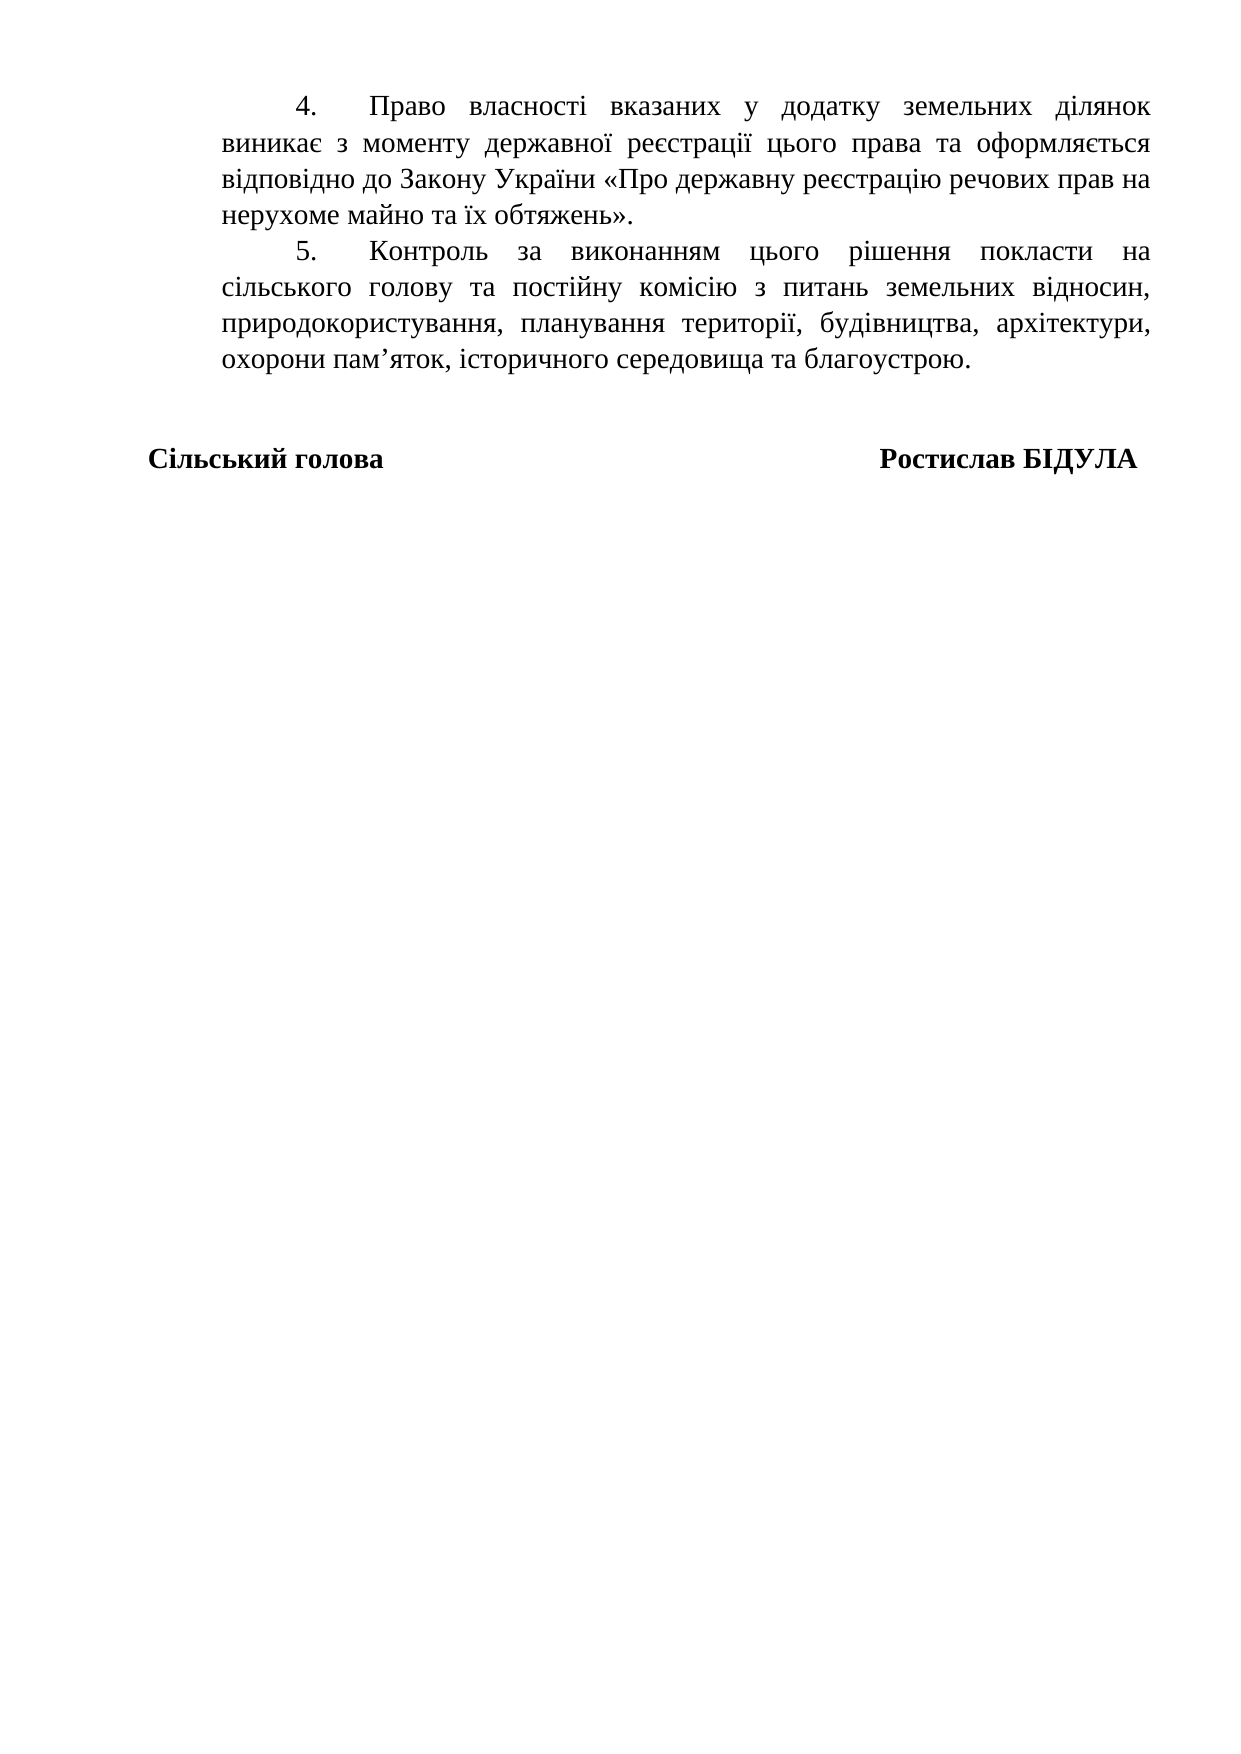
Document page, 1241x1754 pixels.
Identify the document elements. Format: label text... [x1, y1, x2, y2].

text Сільський голова Ростислав БІДУЛА [148, 441, 1152, 475]
list Контроль за виконанням цього рішення покласти на сільського голову та постійну комісію з питань земельних відносин, природокористування, планування території, будівництва, архітектури, охорони пам’яток, історичного середовища та благоустрою. [221, 233, 1152, 375]
list Право власності вказаних у додатку земельних ділянок виникає з моменту державної реєстрації цього права та оформляється відповідно до Закону України «Про державну реєстрацію речових прав на нерухоме майно та їх обтяжень». [221, 88, 1152, 231]
